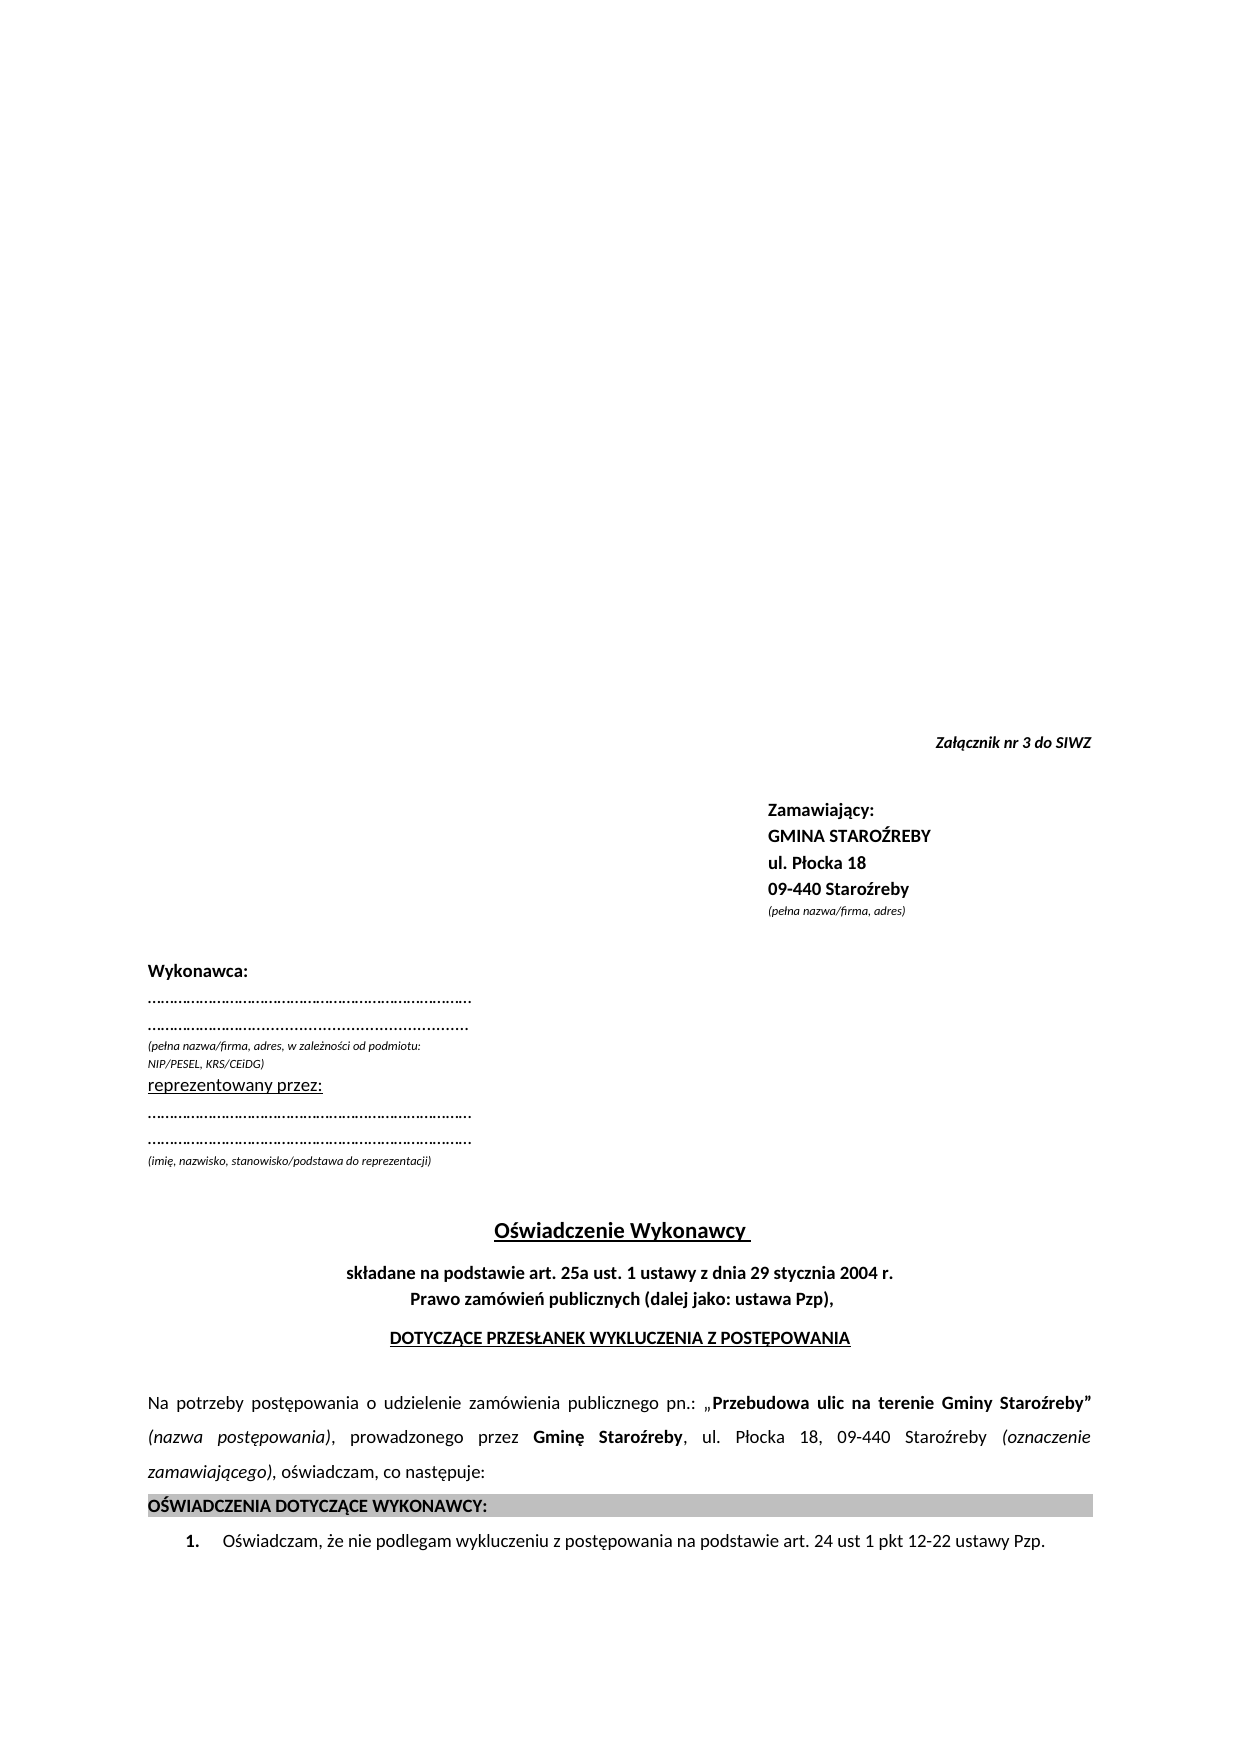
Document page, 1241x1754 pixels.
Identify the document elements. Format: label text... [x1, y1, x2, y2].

text ul. Płocka 18 [768, 851, 1093, 874]
text (imię, nazwisko, stanowisko/podstawa do reprezentacji) [148, 1153, 472, 1168]
text Prawo zamówień publicznych (dalej jako: ustawa Pzp), [148, 1287, 1093, 1310]
text Wykonawca: [148, 959, 1093, 982]
text (pełna nazwa/firma, adres) [768, 903, 1093, 919]
text OŚWIADCZENIA DOTYCZĄCE WYKONAWCY: [148, 1494, 1093, 1517]
text Załącznik nr 3 do SIWZ [148, 732, 1093, 752]
text Na potrzeby postępowania o udzielenie zamówienia publicznego pn.: „Przebudowa ulic na terenie Gminy Staroźreby” (nazwa postępowania), prowadzonego przez Gminę Staroźreby, ul. Płocka 18, 09-440 Staroźreby (oznaczenie zamawiającego), oświadczam, co następuje: [148, 1391, 1093, 1483]
text Oświadczenie Wykonawcy [148, 1216, 1093, 1244]
text …………………………………………………………………………………………………………………………………… [148, 1100, 472, 1149]
text GMINA STAROŹREBY [768, 824, 1093, 847]
text składane na podstawie art. 25a ust. 1 ustawy z dnia 29 stycznia 2004 r. [148, 1261, 1093, 1284]
text ……………………………………………………………………………………….............................................. [148, 986, 472, 1035]
text 09-440 Staroźreby [768, 877, 1093, 900]
text DOTYCZĄCE PRZESŁANEK WYKLUCZENIA Z POSTĘPOWANIA [148, 1326, 1093, 1349]
text (pełna nazwa/firma, adres, w zależności od podmiotu: NIP/PESEL, KRS/CEiDG) [148, 1038, 472, 1071]
text Zamawiający: [694, 798, 1093, 821]
text reprezentowany przez: [148, 1074, 1093, 1097]
list Oświadczam, że nie podlegam wykluczeniu z postępowania na podstawie art. 24 ust 1 pkt 12-22 ustawy Pzp. [185, 1529, 1093, 1552]
